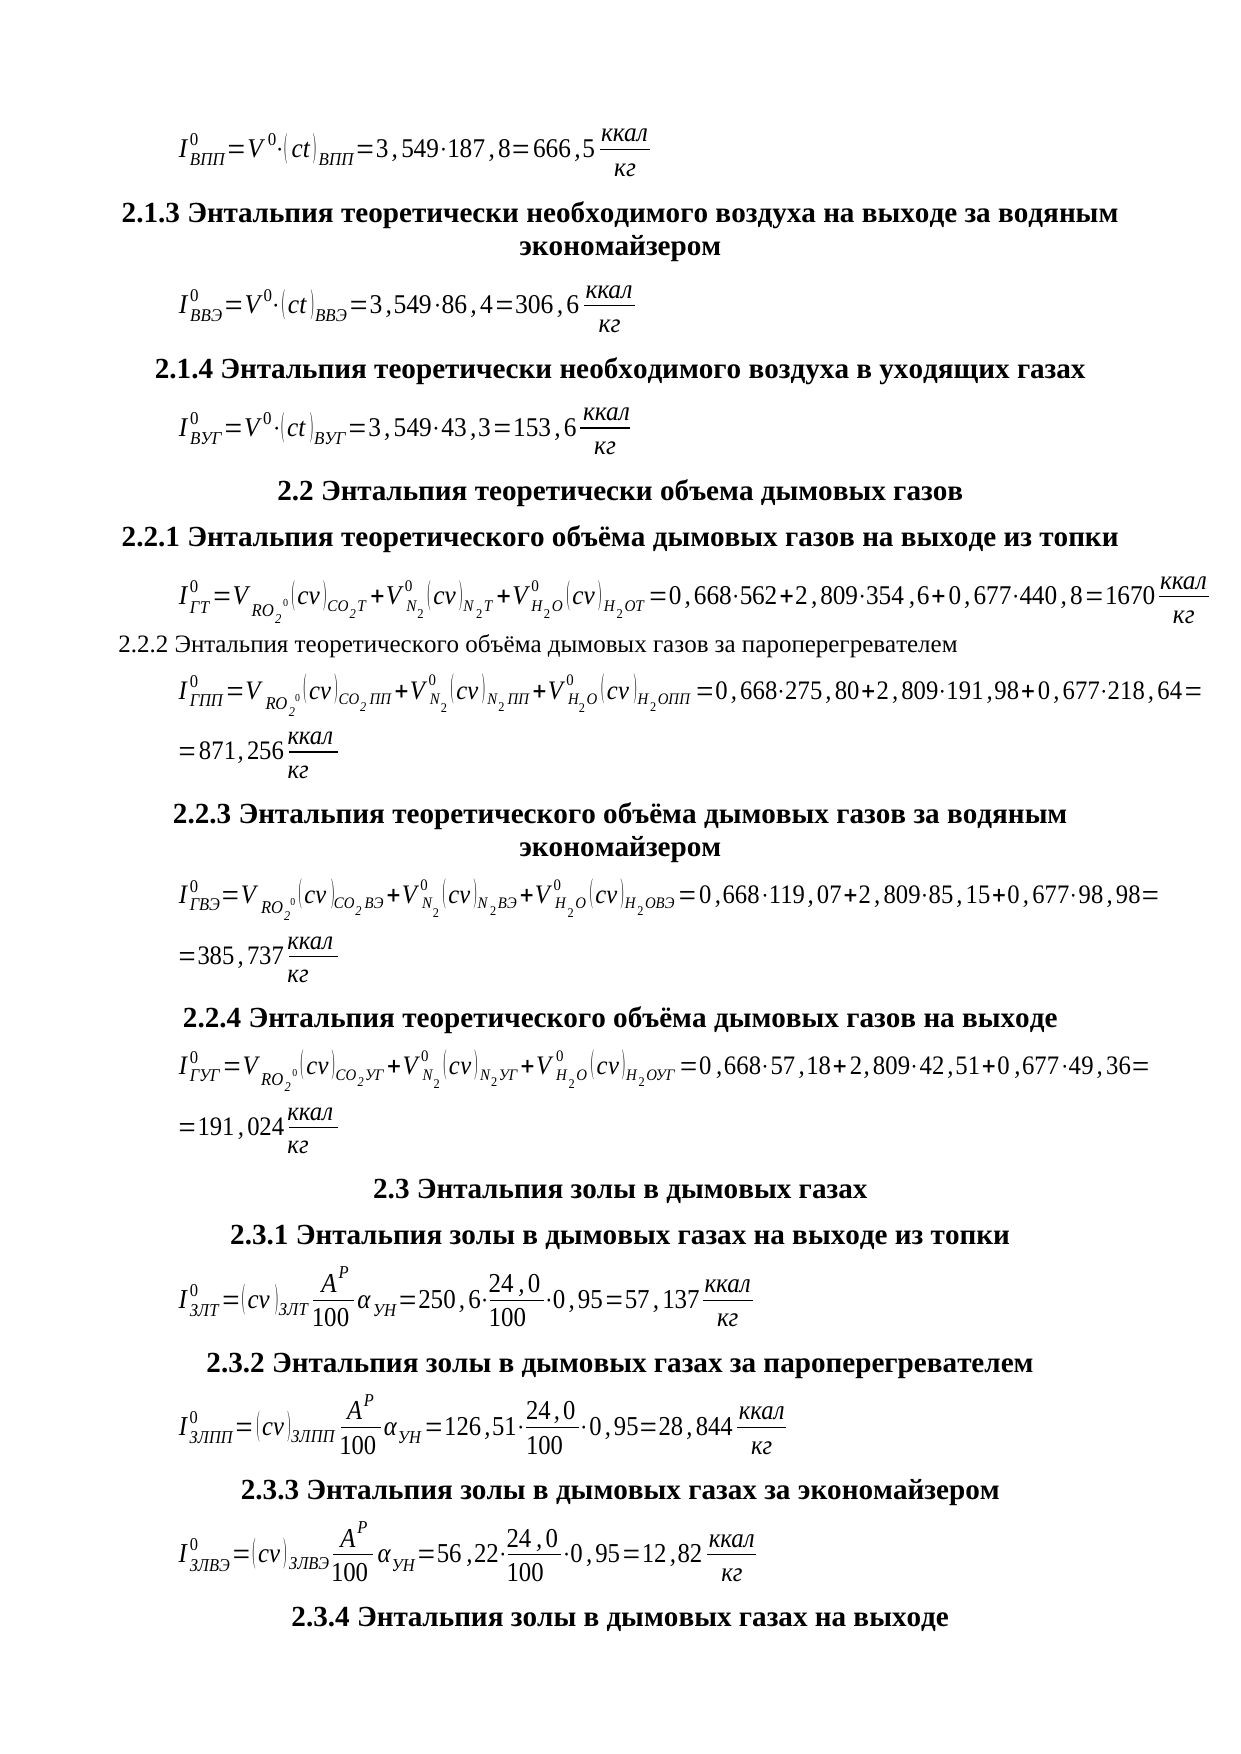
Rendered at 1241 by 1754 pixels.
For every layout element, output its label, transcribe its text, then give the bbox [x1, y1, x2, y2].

text 2.3.3 Энтальпия золы в дымовых газах за экономайзером [118, 1472, 1122, 1506]
text 2.3.1 Энтальпия золы в дымовых газах на выходе из топки [118, 1217, 1122, 1251]
text 2.2.4 Энтальпия теоретического объёма дымовых газов на выходе [118, 1000, 1122, 1034]
text 2.1.3 Энтальпия теоретически необходимого воздуха на выходе за водяным экономайзером [118, 195, 1122, 262]
text 2.3.4 Энтальпия золы в дымовых газах на выходе [118, 1599, 1122, 1633]
text 2.1.4 Энтальпия теоретически необходимого воздуха в уходящих газах [118, 351, 1122, 384]
text 2.2.3 Энтальпия теоретического объёма дымовых газов за водяным экономайзером [118, 796, 1122, 863]
text 2.3 Энтальпия золы в дымовых газах [118, 1171, 1122, 1205]
text 2.2.2 Энтальпия теоретического объёма дымовых газов за пароперегревателем [118, 566, 1122, 658]
text 2.2 Энтальпия теоретически объема дымовых газов [118, 473, 1122, 507]
text 2.2.1 Энтальпия теоретического объёма дымовых газов на выходе из топки [118, 519, 1122, 553]
text 2.3.2 Энтальпия золы в дымовых газах за пароперегревателем [118, 1345, 1122, 1378]
